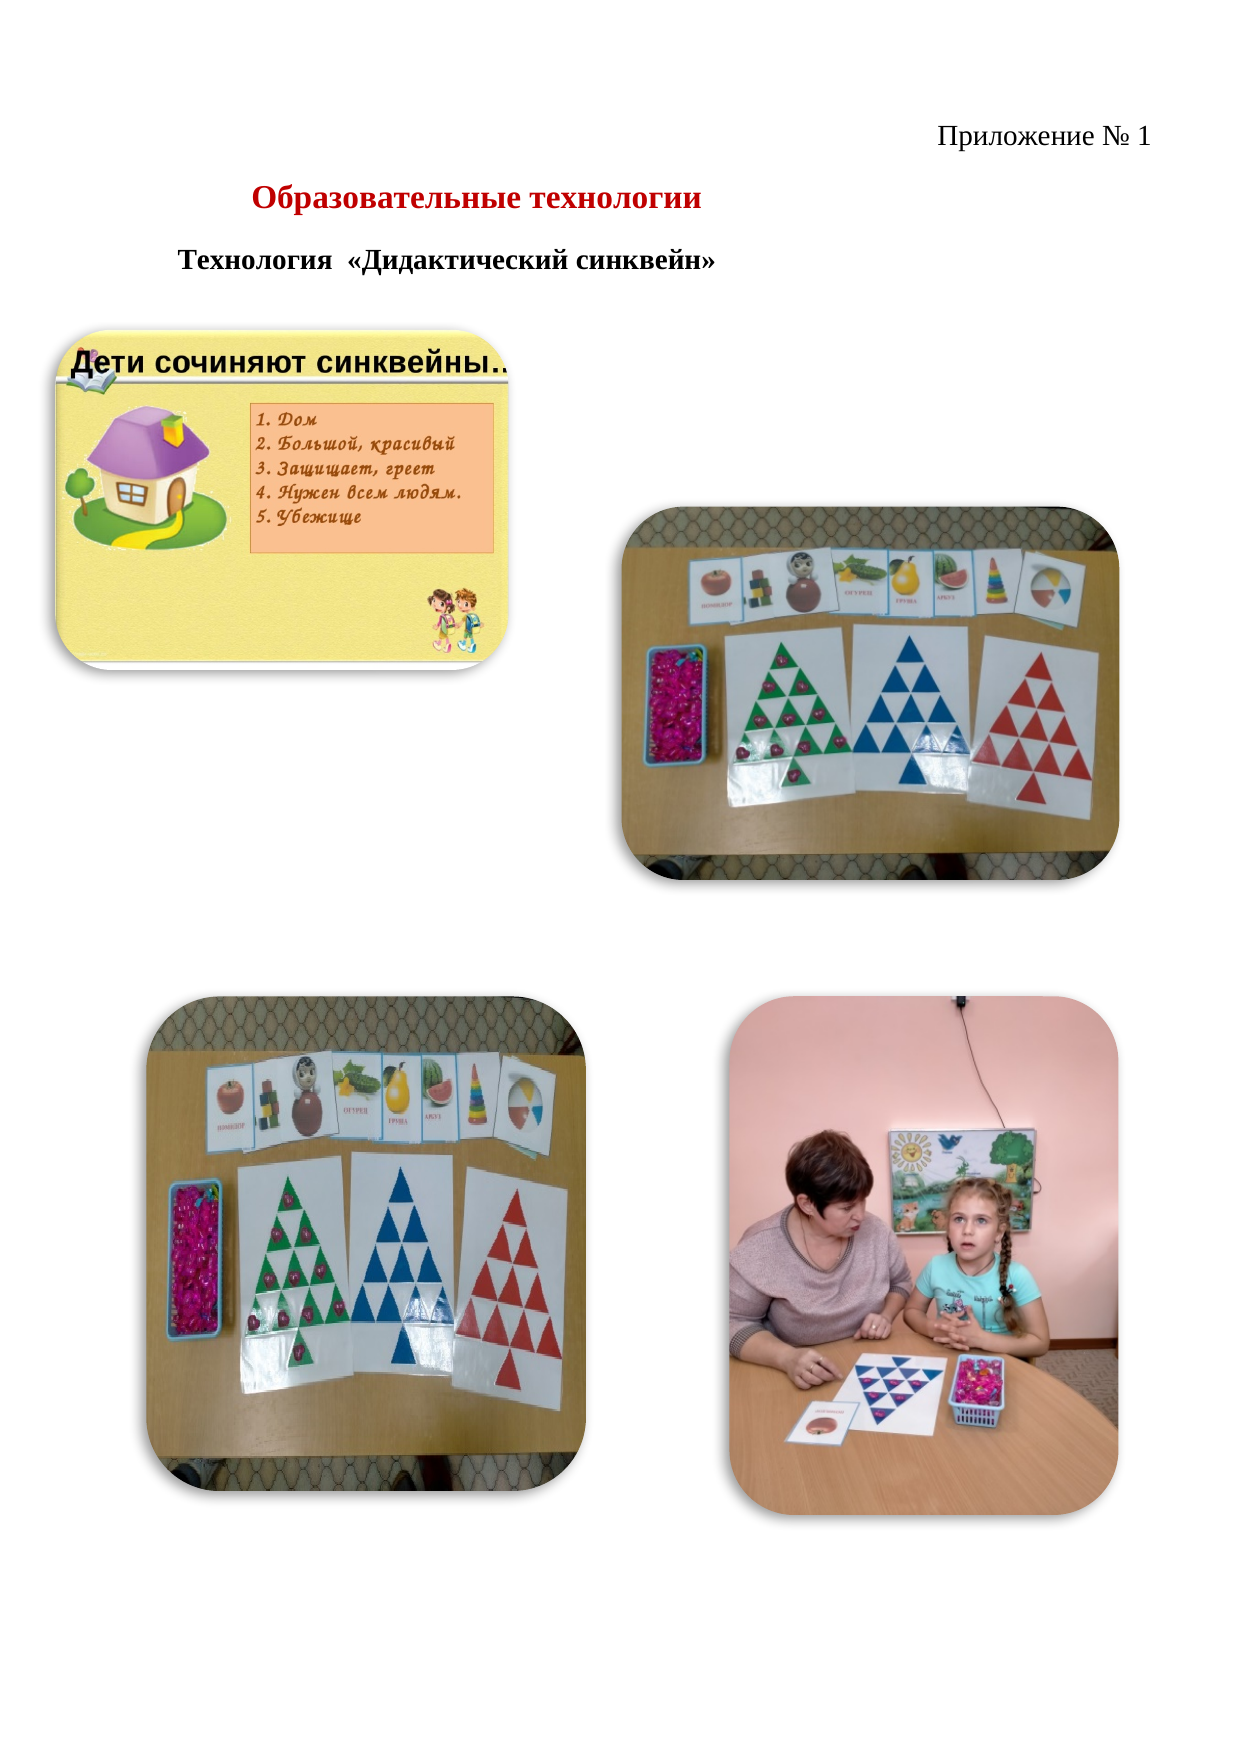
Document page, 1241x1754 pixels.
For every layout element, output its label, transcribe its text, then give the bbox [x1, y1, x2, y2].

text Образовательные технологии [177, 177, 1152, 216]
picture [146, 996, 586, 1491]
text Приложение № 1 [177, 118, 1152, 152]
picture [621, 506, 1120, 880]
text Технология «Дидактический синквейн» [177, 242, 1152, 276]
picture [729, 996, 1119, 1515]
picture [55, 329, 509, 670]
